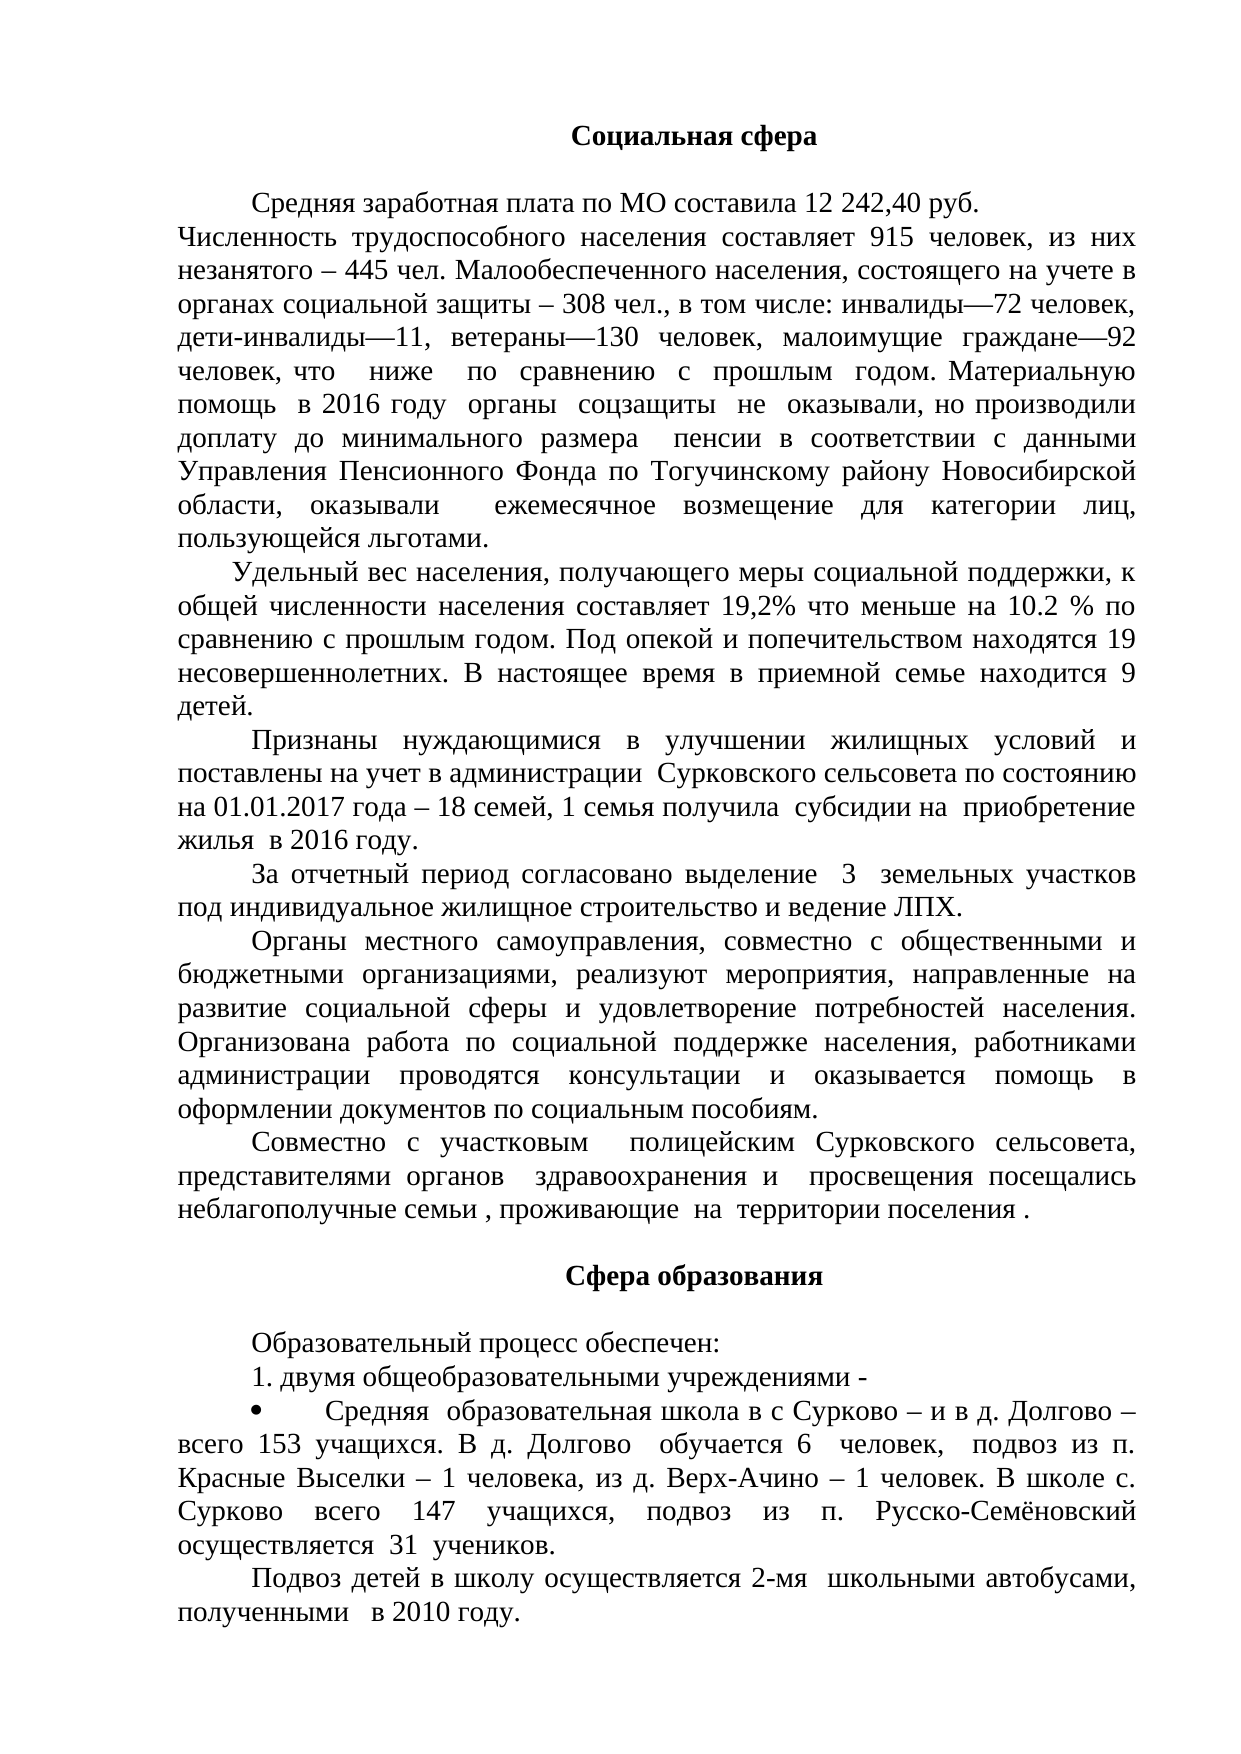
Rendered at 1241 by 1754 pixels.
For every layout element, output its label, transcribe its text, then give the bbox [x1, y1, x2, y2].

text Сфера образования [177, 1258, 1137, 1292]
text Удельный вес населения, получающего меры социальной поддержки, к общей численности населения составляет 19,2% что меньше на 10.2 % по сравнению с прошлым годом. Под опекой и попечительством находятся 19 несовершеннолетних. В настоящее время в приемной семье находится 9 детей. [177, 554, 1137, 722]
text Органы местного самоуправления, совместно с общественными и бюджетными организациями, реализуют мероприятия, направленные на развитие социальной сферы и удовлетворение потребностей населения. Организована работа по социальной поддержке населения, работниками администрации проводятся консультации и оказывается помощь в оформлении документов по социальным пособиям. [177, 923, 1137, 1124]
text Средняя заработная плата по МО составила 12 242,40 руб. [177, 185, 1137, 219]
text Социальная сфера [177, 118, 1137, 152]
text Подвоз детей в школу осуществляется 2-мя школьными автобусами, полученными в 2010 году. [177, 1561, 1137, 1628]
text За отчетный период согласовано выделение 3 земельных участков под индивидуальное жилищное строительство и ведение ЛПХ. [177, 856, 1137, 923]
text Признаны нуждающимися в улучшении жилищных условий и поставлены на учет в администрации Сурковского сельсовета по состоянию на 01.01.2017 года – 18 семей, 1 семья получила субсидии на приобретение жилья в 2016 году. [177, 722, 1137, 856]
text Совместно с участковым полицейским Сурковского сельсовета, представителями органов здравоохранения и просвещения посещались неблагополучные семьи , проживающие на территории поселения . [177, 1124, 1137, 1225]
list Средняя образовательная школа в с Сурково – и в д. Долгово – всего 153 учащихся. В д. Долгово обучается 6 человек, подвоз из п. Красные Выселки – 1 человека, из д. Верх-Ачино – 1 человек. В школе с. Сурково всего 147 учащихся, подвоз из п. Русско-Семёновский осуществляется 31 учеников. [177, 1393, 1137, 1561]
text Образовательный процесс обеспечен: [177, 1326, 1137, 1359]
text Численность трудоспособного населения составляет 915 человек, из них незанятого – 445 чел. Малообеспеченного населения, состоящего на учете в органах социальной защиты – 308 чел., в том числе: инвалиды—72 человек, дети-инвалиды—11, ветераны—130 человек, малоимущие граждане—92 человек, что ниже по сравнению с прошлым годом. Материальную помощь в 2016 году органы соцзащиты не оказывали, но производили доплату до минимального размера пенсии в соответствии с данными Управления Пенсионного Фонда по Тогучинскому району Новосибирской области, оказывали ежемесячное возмещение для категории лиц, пользующейся льготами. [177, 219, 1137, 554]
text 1. двумя общеобразовательными учреждениями - [177, 1359, 1137, 1393]
